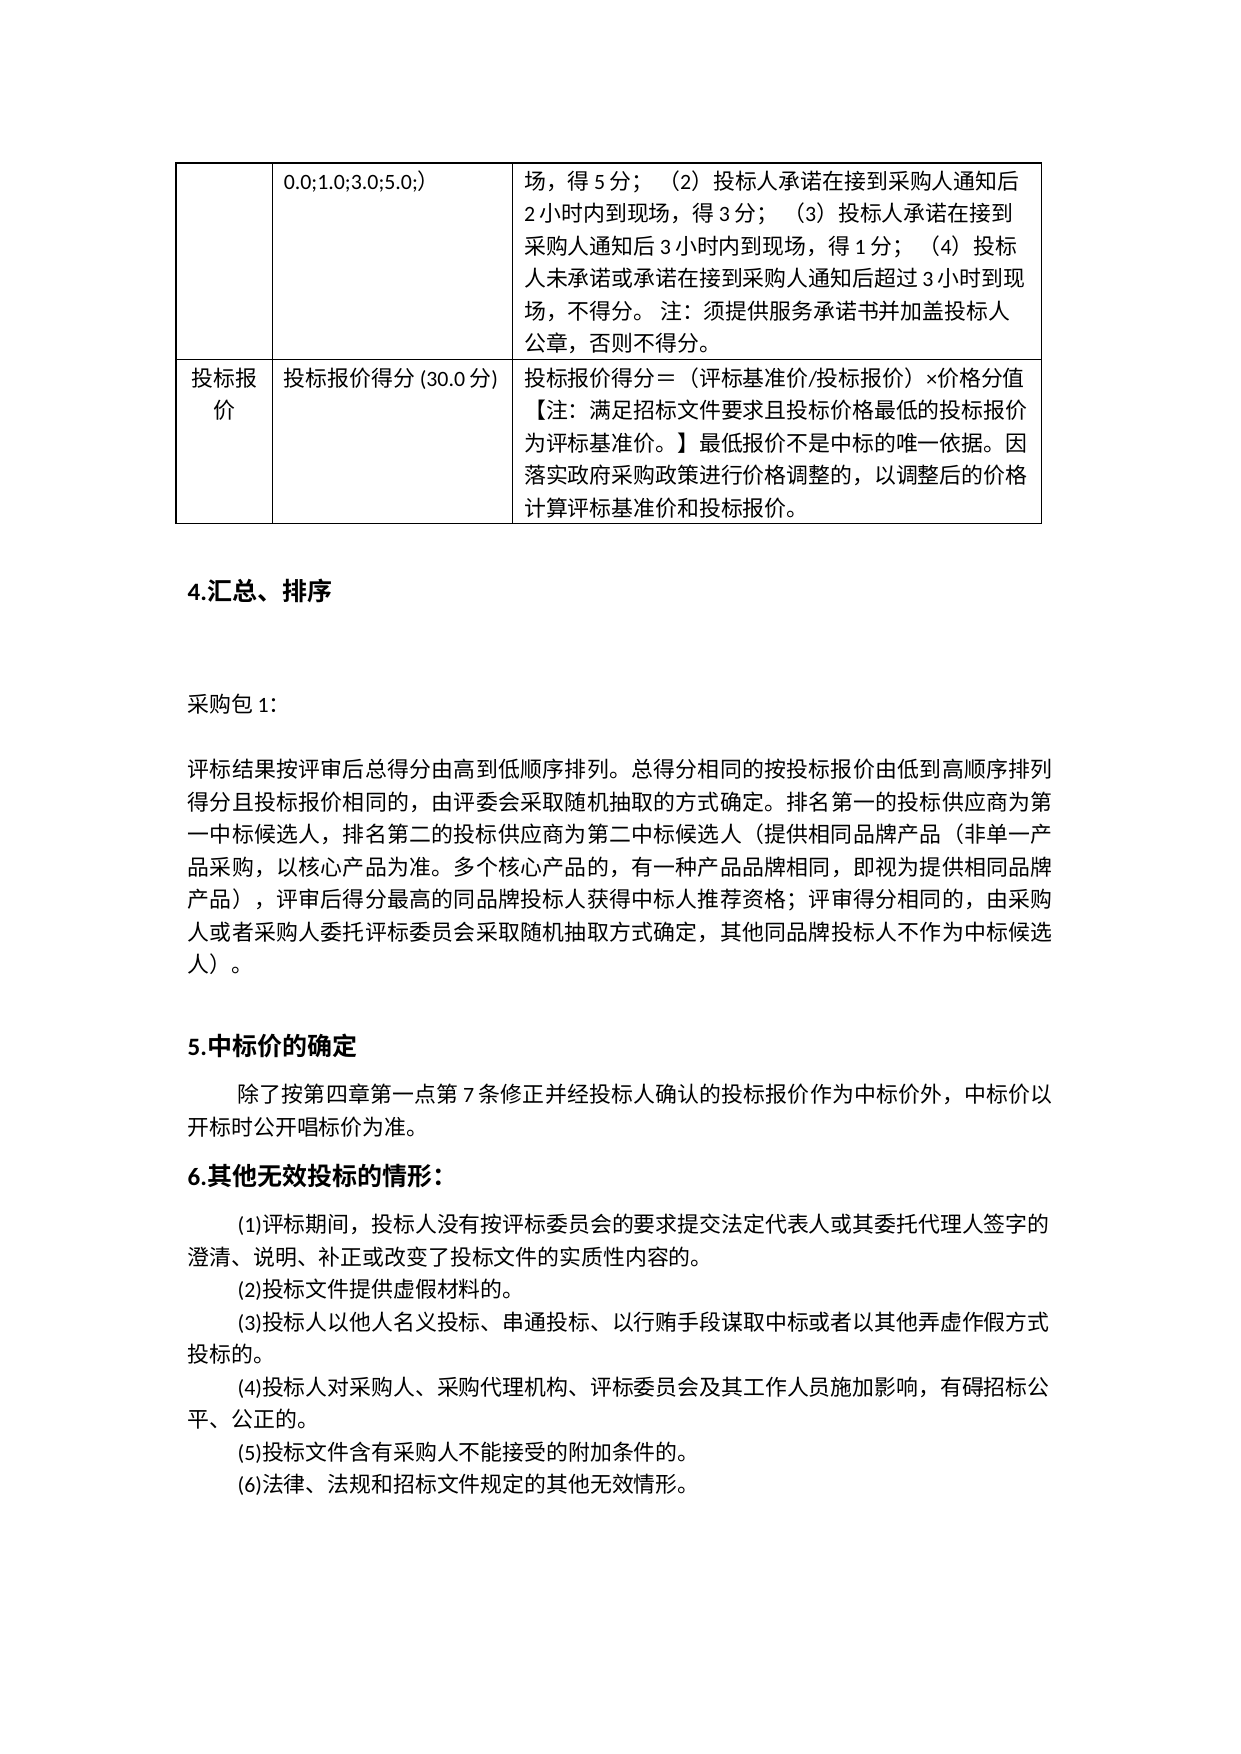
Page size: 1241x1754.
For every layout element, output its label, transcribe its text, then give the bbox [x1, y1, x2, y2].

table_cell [513, 164, 1041, 358]
text (4)投标人对采购人、采购代理机构、评标委员会及其工作人员施加影响，有碍招标公平、公正的。 [187, 1369, 1053, 1434]
table_cell 投标报价 [177, 360, 272, 523]
table_cell 投标报价得分 (30.0分) [273, 360, 512, 523]
text (6)法律、法规和招标文件规定的其他无效情形。 [187, 1467, 1053, 1499]
text (5)投标文件含有采购人不能接受的附加条件的。 [187, 1434, 1053, 1467]
text 除了按第四章第一点第7条修正并经投标人确认的投标报价作为中标价外，中标价以开标时公开唱标价为准。 [187, 1077, 1053, 1142]
text 6.其他无效投标的情形： [187, 1142, 1053, 1207]
text 5.中标价的确定 [187, 1012, 1053, 1077]
text (2)投标文件提供虚假材料的。 [187, 1272, 1053, 1304]
text (3)投标人以他人名义投标、串通投标、以行贿手段谋取中标或者以其他弄虚作假方式投标的。 [187, 1304, 1053, 1369]
text 采购包1： [187, 687, 1053, 719]
text 4.汇总、排序 [187, 557, 1053, 622]
text 评标结果按评审后总得分由高到低顺序排列。总得分相同的按投标报价由低到高顺序排列。得分且投标报价相同的，由评委会采取随机抽取的方式确定。排名第一的投标供应商为第一中标候选人，排名第二的投标供应商为第二中标候选人（提供相同品牌产品（非单一产品采购，以核心产品为准。多个核心产品的，有一种产品品牌相同，即视为提供相同品牌产品），评审后得分最高的同品牌投标人获得中标人推荐资格；评审得分相同的，由采购人或者采购人委托评标委员会采取随机抽取方式确定，其他同品牌投标人不作为中标候选人）。 [187, 752, 1053, 979]
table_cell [273, 164, 512, 358]
table_cell 投标报价得分＝（评标基准价/投标报价）×价格分值【注：满足招标文件要求且投标价格最低的投标报价为评标基准价。】最低报价不是中标的唯一依据。因落实政府采购政策进行价格调整的，以调整后的价格计算评标基准价和投标报价。 [513, 360, 1041, 523]
text (1)评标期间，投标人没有按评标委员会的要求提交法定代表人或其委托代理人签字的澄清、说明、补正或改变了投标文件的实质性内容的。 [187, 1207, 1053, 1272]
